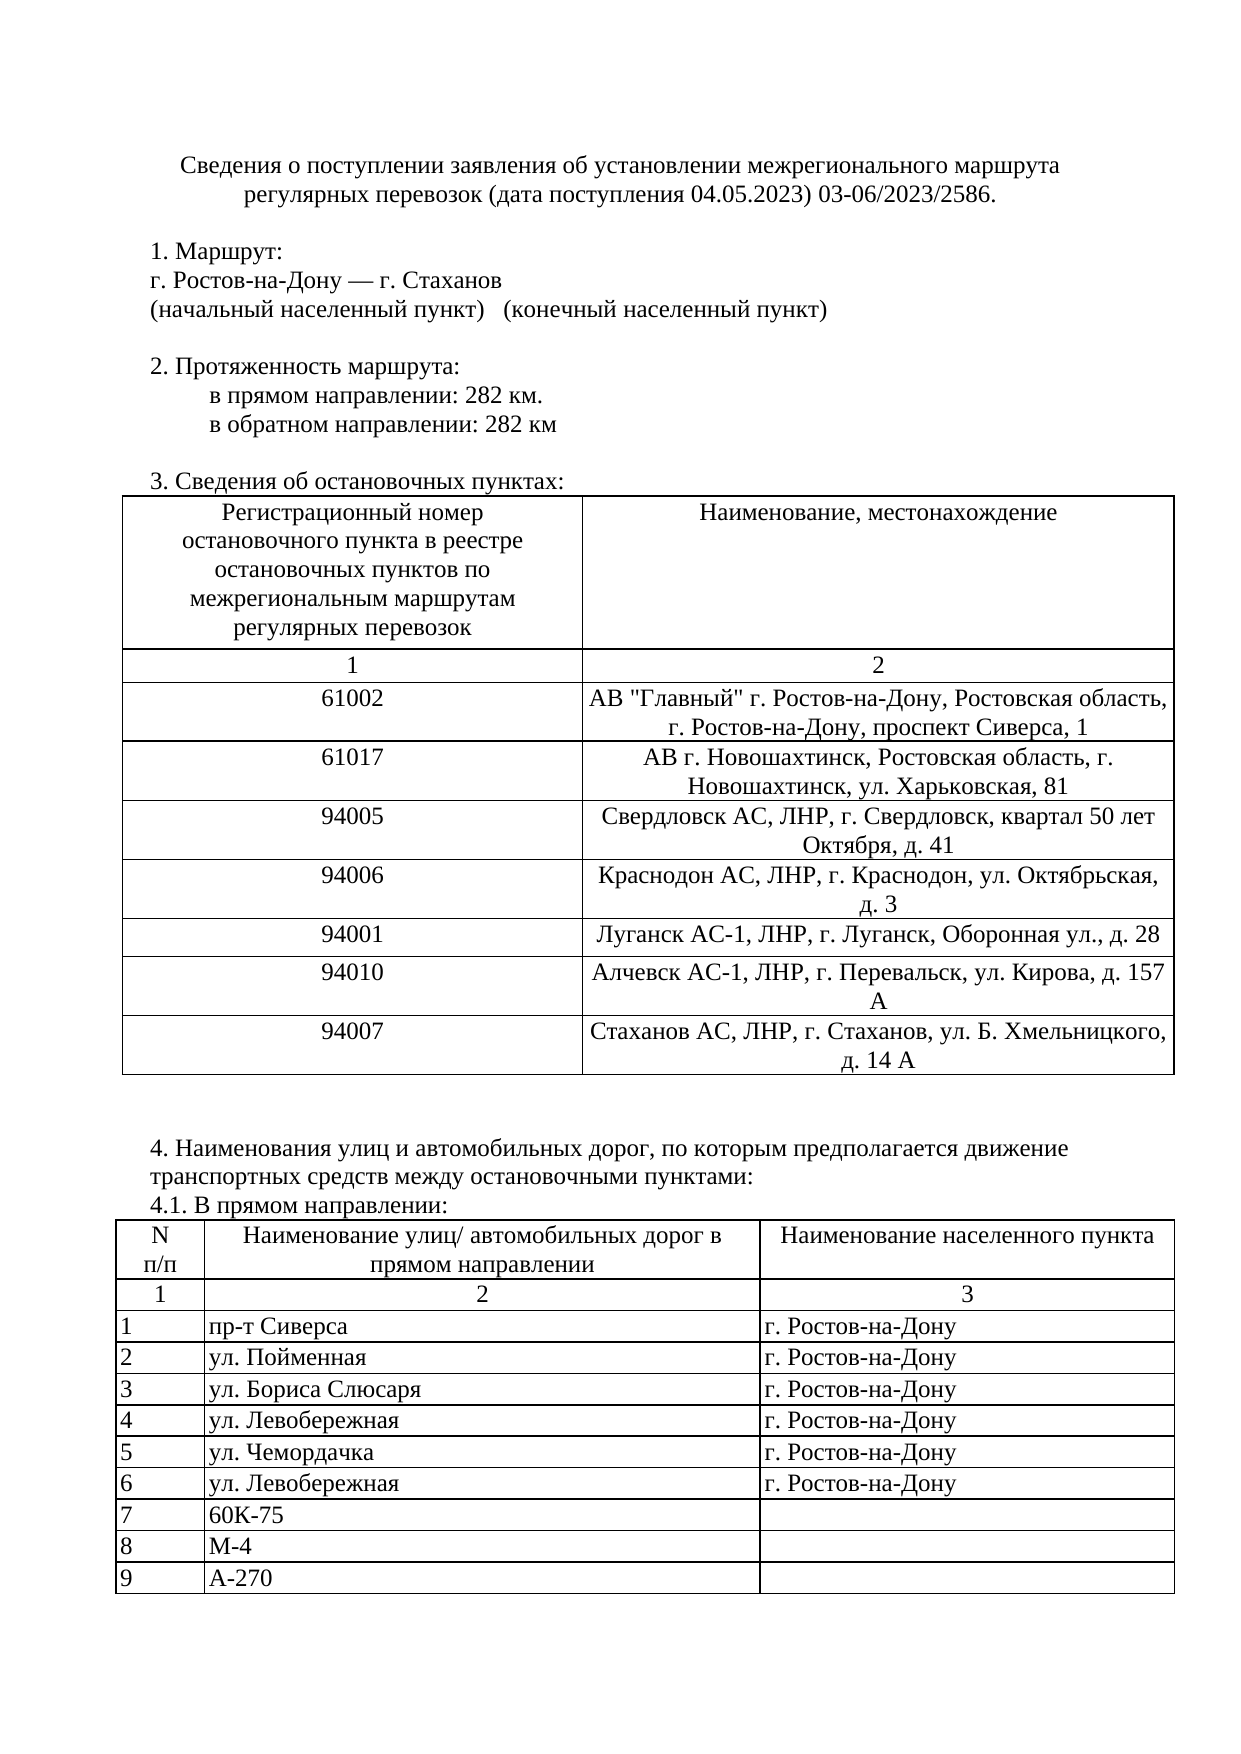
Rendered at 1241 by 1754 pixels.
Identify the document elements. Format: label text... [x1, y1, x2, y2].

table_cell 5 [117, 1437, 204, 1467]
table_cell 9 [117, 1563, 204, 1593]
table_cell 2 [583, 650, 1173, 681]
table_cell Стаханов АС, ЛНР, г. Стаханов, ул. Б. Хмельницкого, д. 14 А [583, 1016, 1173, 1074]
table_cell Алчевск АС-1, ЛНР, г. Перевальск, ул. Кирова, д. 157 А [583, 957, 1173, 1014]
table_cell М-4 [205, 1531, 759, 1561]
table_cell 1 [117, 1311, 204, 1341]
table_cell 3 [761, 1280, 1174, 1309]
table_cell 8 [117, 1531, 204, 1561]
table_cell 94001 [123, 919, 582, 956]
text 3. Сведения об остановочных пунктах: [150, 466, 1090, 495]
table_cell г. Ростов-на-Дону [761, 1468, 1174, 1498]
text 4. Наименования улиц и автомобильных дорог, по которым предполагается движение транспортных средств между остановочными пунктами: [150, 1133, 1090, 1190]
table_cell 94006 [123, 860, 582, 918]
text в прямом направлении: 282 км. [150, 380, 1090, 409]
table_cell [761, 1531, 1174, 1561]
table_cell 4 [117, 1406, 204, 1435]
table_cell 2 [205, 1280, 759, 1309]
table_cell [761, 1563, 1174, 1593]
table_cell 1 [117, 1280, 204, 1309]
table_cell г. Ростов-на-Дону [761, 1311, 1174, 1341]
table_cell АВ "Главный" г. Ростов-на-Дону, Ростовская область, г. Ростов-на-Дону, проспект Сиверса, 1 [583, 683, 1173, 740]
table_cell г. Ростов-на-Дону [761, 1374, 1174, 1404]
text 4.1. В прямом направлении: [150, 1190, 1090, 1219]
table_cell 7 [117, 1500, 204, 1530]
text (начальный населенный пункт) (конечный населенный пункт) [150, 294, 1090, 322]
text в обратном направлении: 282 км [150, 409, 1090, 437]
table_header Регистрационный номер остановочного пункта в реестре остановочных пунктов по межрегиональным маршрутам регулярных перевозок [123, 497, 582, 648]
table_cell пр-т Сиверса [205, 1311, 759, 1341]
text 2. Протяженность маршрута: [150, 351, 1090, 380]
table_cell 3 [117, 1374, 204, 1404]
table_header Наименование населенного пункта [761, 1221, 1174, 1278]
text 1. Маршрут: [150, 236, 1090, 265]
table_cell ул. Пойменная [205, 1343, 759, 1372]
table_cell ул. Левобережная [205, 1406, 759, 1435]
table_cell г. Ростов-на-Дону [761, 1343, 1174, 1372]
table_header Наименование улиц/ автомобильных дорог в прямом направлении [205, 1221, 759, 1278]
table_header N п/п [117, 1221, 204, 1278]
table_cell [761, 1500, 1174, 1530]
table_cell ул. Чемордачка [205, 1437, 759, 1467]
table_cell 6 [117, 1468, 204, 1498]
table_cell 2 [117, 1343, 204, 1372]
table_header Наименование, местонахождение [583, 497, 1173, 648]
table_cell А-270 [205, 1563, 759, 1593]
table_cell ул. Левобережная [205, 1468, 759, 1498]
text г. Ростов-на-Дону — г. Стаханов [150, 265, 1090, 294]
table_cell 94005 [123, 801, 582, 858]
table_cell 94010 [123, 957, 582, 1014]
table_cell г. Ростов-на-Дону [761, 1406, 1174, 1435]
table_cell 61017 [123, 742, 582, 799]
table_cell 1 [123, 650, 582, 681]
table_cell Свердловск АС, ЛНР, г. Свердловск, квартал 50 лет Октября, д. 41 [583, 801, 1173, 858]
table_cell Луганск АС-1, ЛНР, г. Луганск, Оборонная ул., д. 28 [583, 919, 1173, 956]
text Сведения о поступлении заявления об установлении межрегионального маршрута регулярных перевозок (дата поступления 04.05.2023) 03-06/2023/2586. [150, 150, 1090, 207]
table_cell ул. Бориса Слюсаря [205, 1374, 759, 1404]
table_cell 94007 [123, 1016, 582, 1074]
table_cell АВ г. Новошахтинск, Ростовская область, г. Новошахтинск, ул. Харьковская, 81 [583, 742, 1173, 799]
table_cell Краснодон АС, ЛНР, г. Краснодон, ул. Октябрьская, д. 3 [583, 860, 1173, 918]
table_cell 61002 [123, 683, 582, 740]
table_cell г. Ростов-на-Дону [761, 1437, 1174, 1467]
table_cell 60К-75 [205, 1500, 759, 1530]
